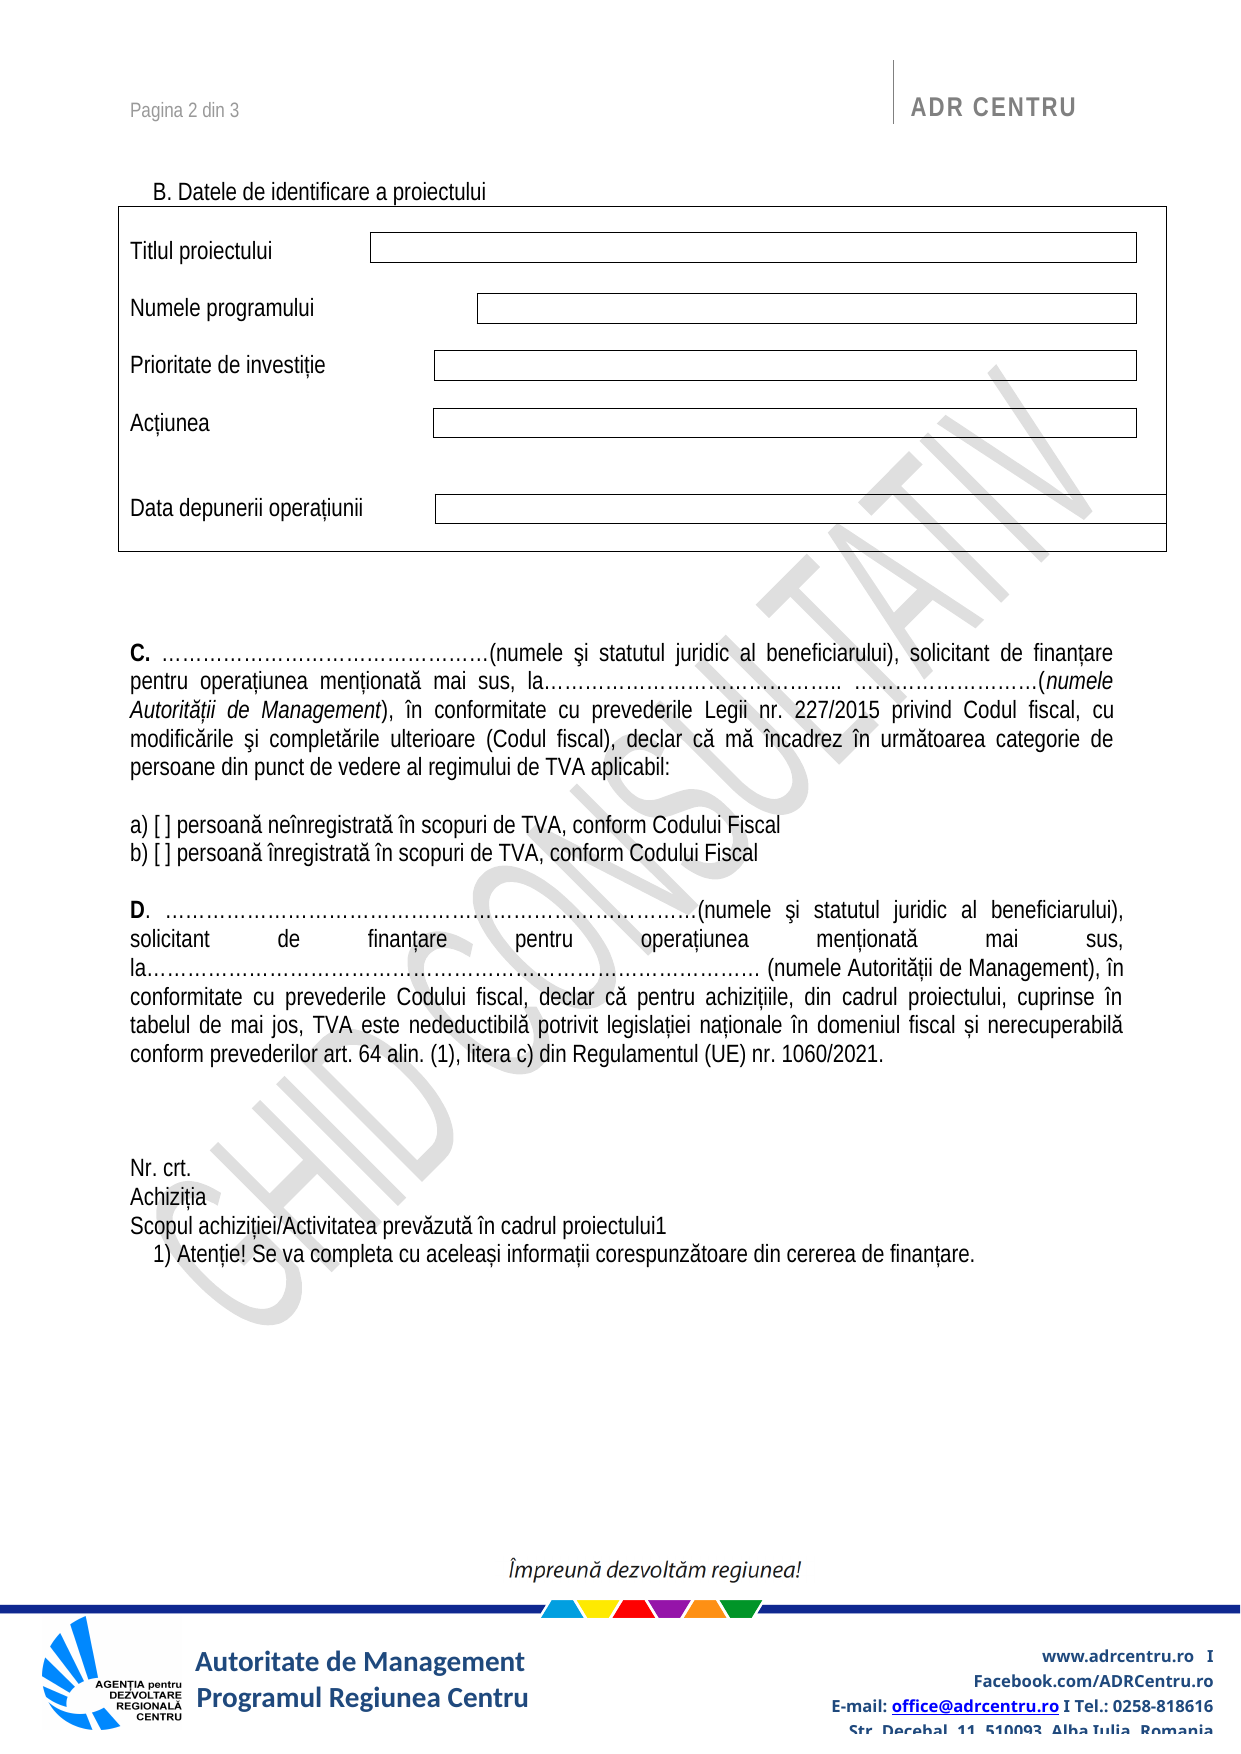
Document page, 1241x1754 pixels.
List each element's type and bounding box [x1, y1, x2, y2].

picture [574, 1600, 1241, 1618]
picture [495, 1556, 814, 1583]
picture [0, 1600, 550, 1730]
